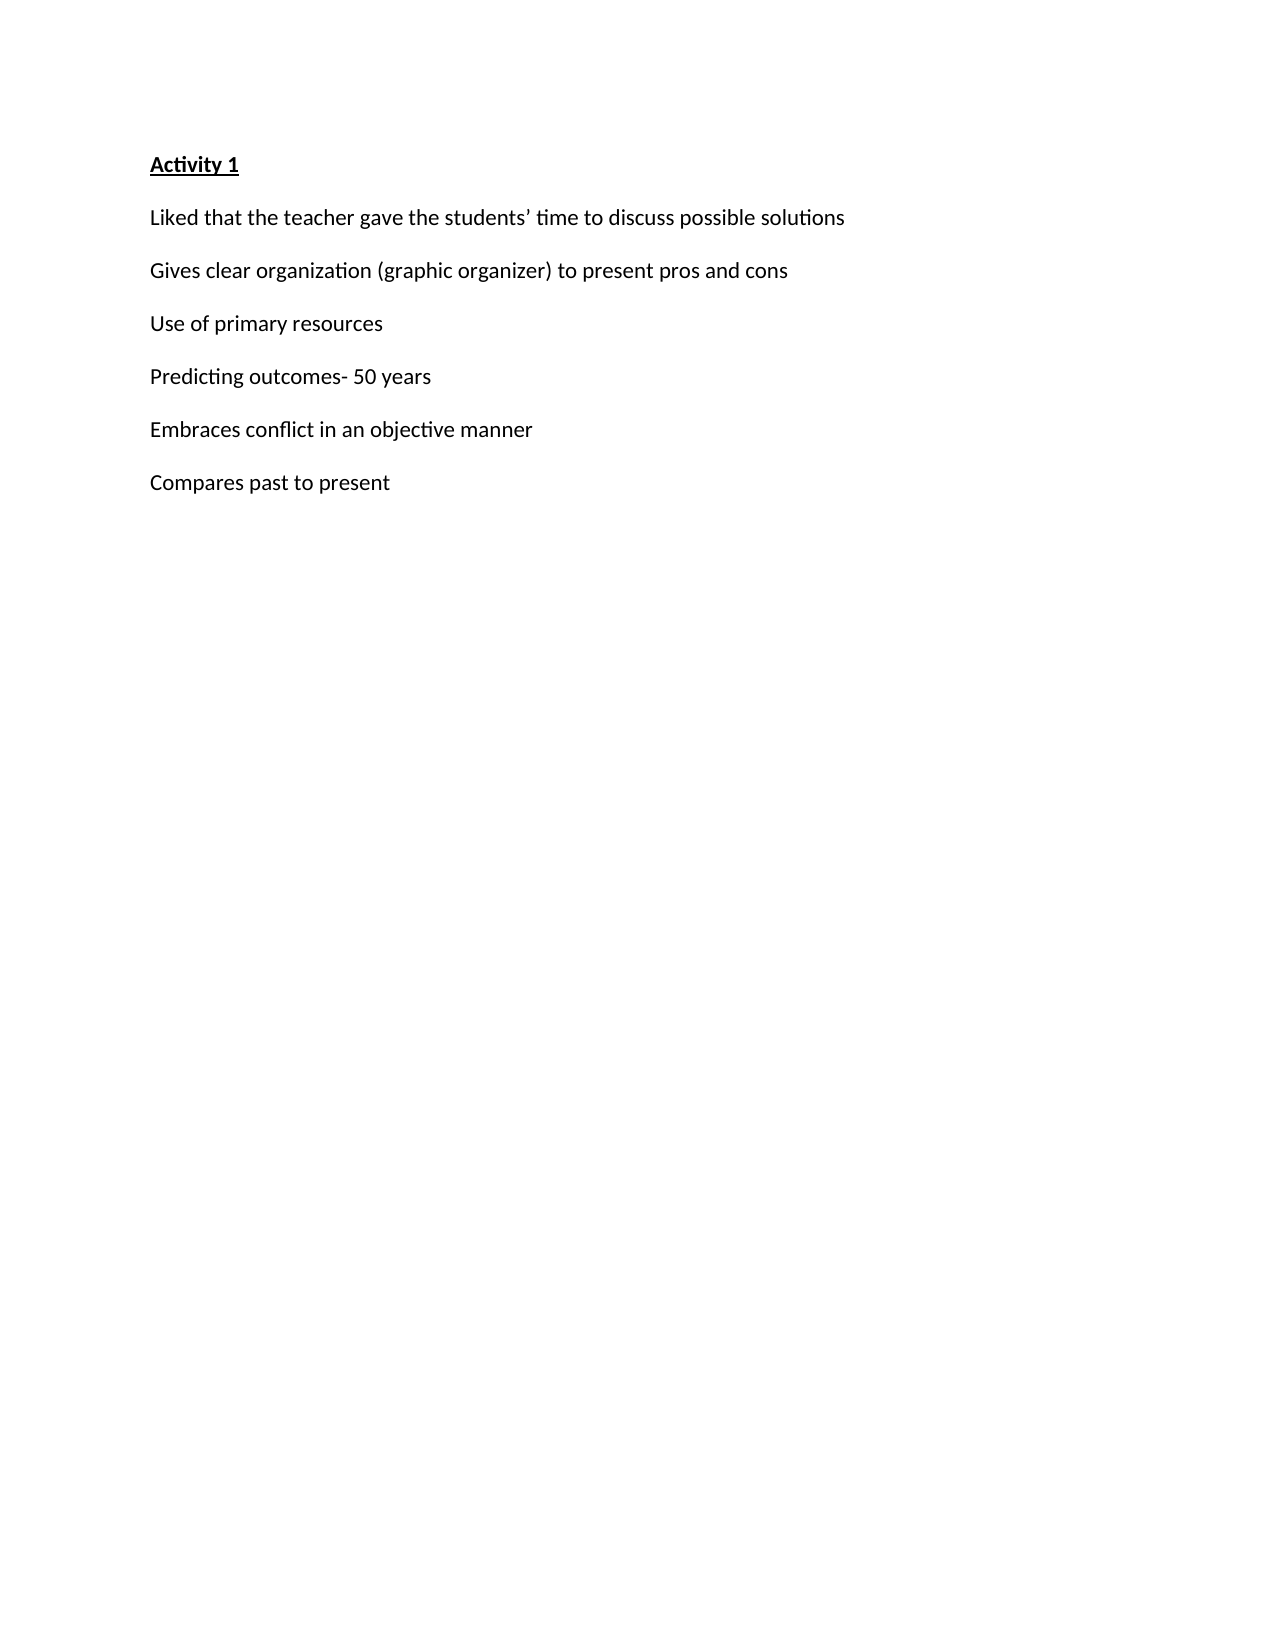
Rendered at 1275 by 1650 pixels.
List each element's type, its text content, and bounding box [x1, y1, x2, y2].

text Compares past to present [150, 468, 1125, 496]
text Predicting outcomes- 50 years [150, 362, 1125, 390]
text Gives clear organization (graphic organizer) to present pros and cons [150, 256, 1125, 284]
text Use of primary resources [150, 309, 1125, 337]
text Liked that the teacher gave the students’ time to discuss possible solutions [150, 203, 1125, 231]
text Activity 1 [150, 150, 1125, 178]
text Embraces conflict in an objective manner [150, 415, 1125, 443]
